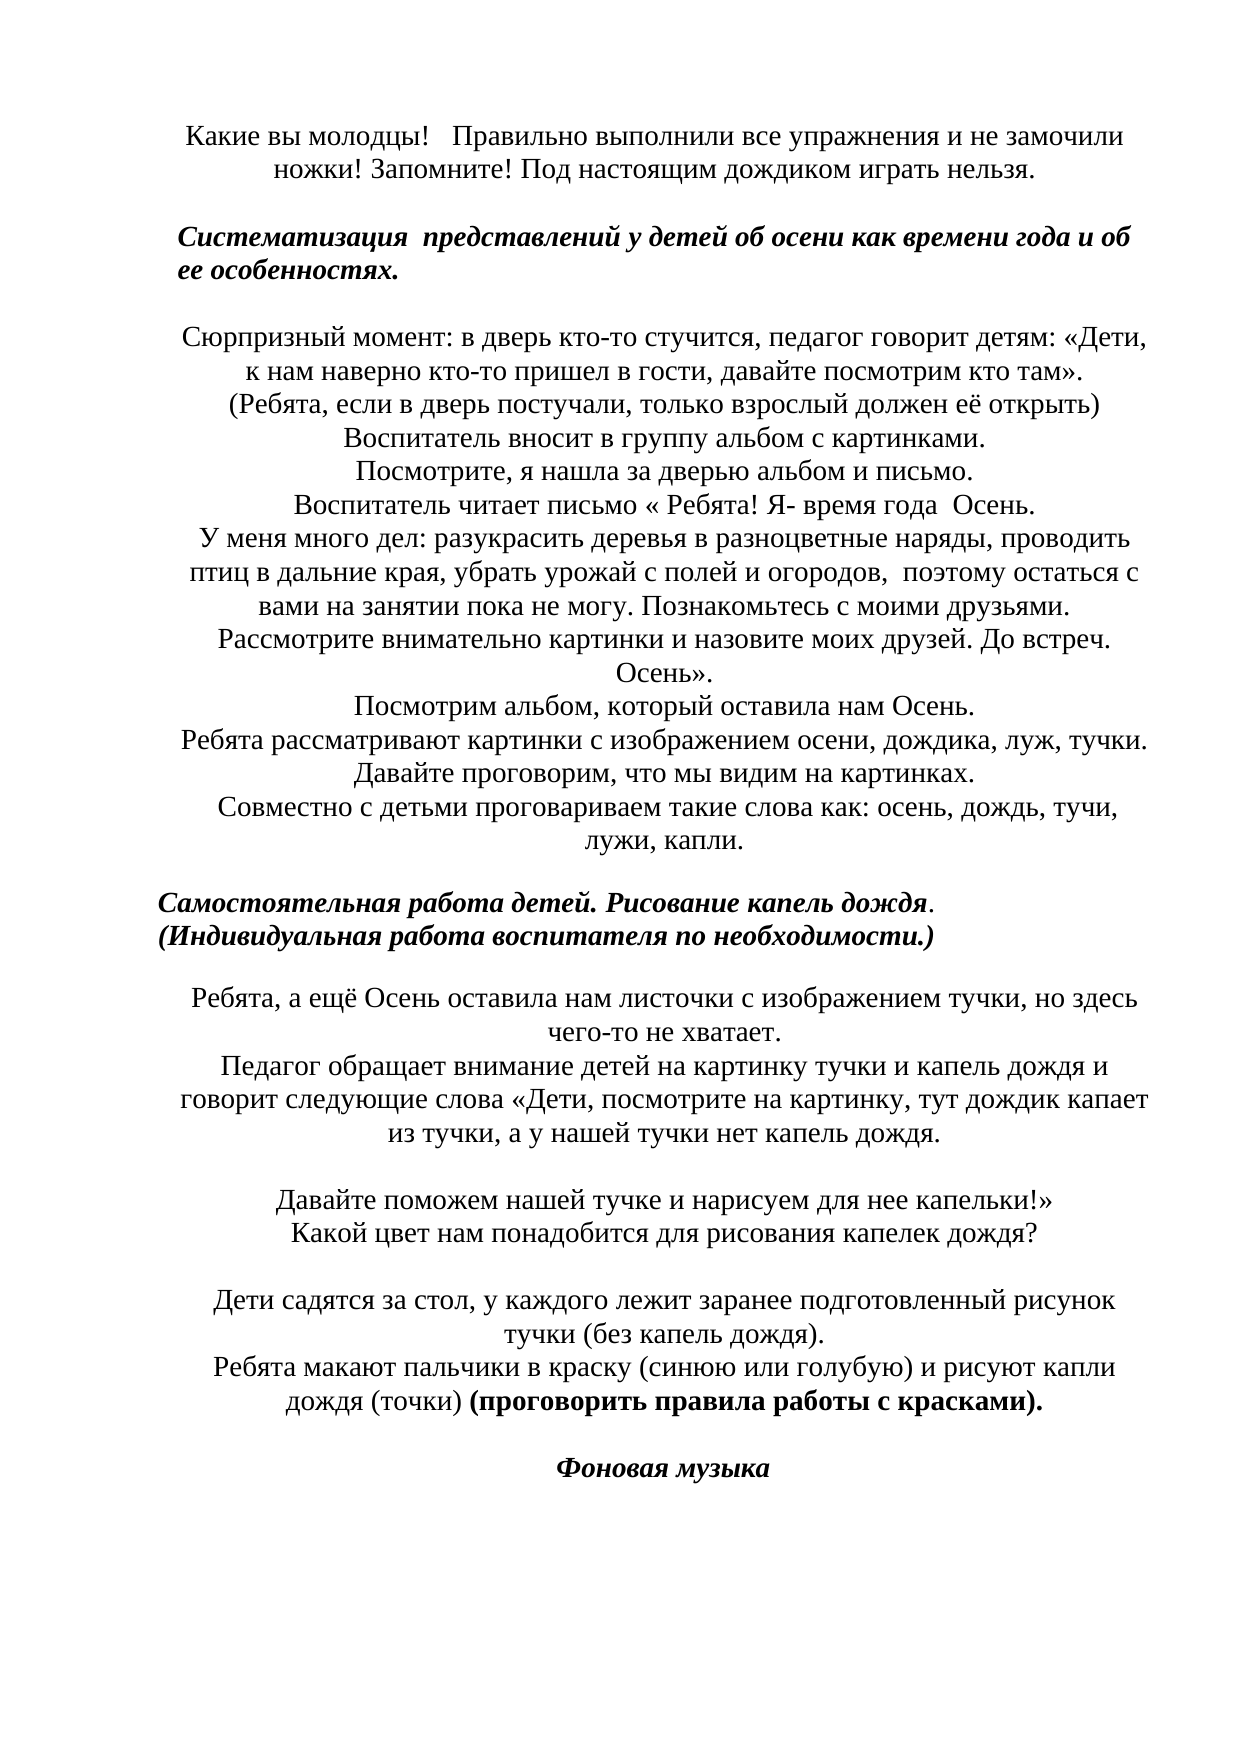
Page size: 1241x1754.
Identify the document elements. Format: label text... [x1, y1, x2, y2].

text Воспитатель вносит в группу альбом с картинками. [177, 420, 1152, 453]
text Давайте поможем нашей тучке и нарисуем для нее капельки!» [177, 1182, 1152, 1215]
text Самостоятельная работа детей. Рисование капель дождя. (Индивидуальная работа воспитателя по необходимости.) [158, 885, 1152, 952]
text Ребята макают пальчики в краску (синюю или голубую) и рисуют капли дождя (точки) (проговорить правила работы с красками). [177, 1349, 1152, 1417]
text Дети садятся за стол, у каждого лежит заранее подготовленный рисунок тучки (без капель дождя). [177, 1282, 1152, 1349]
text Совместно с детьми проговариваем такие слова как: осень, дождь, тучи, лужи, капли. [177, 789, 1152, 856]
text Посмотрите, я нашла за дверью альбом и письмо. [177, 453, 1152, 487]
text Сюрпризный момент: в дверь кто-то стучится, педагог говорит детям: «Дети, к нам наверно кто-то пришел в гости, давайте посмотрим кто там». [177, 319, 1152, 386]
text Фоновая музыка [177, 1450, 1152, 1484]
text Систематизация представлений у детей об осени как времени года и об ее особенностях. [177, 219, 1152, 286]
text Посмотрим альбом, который оставила нам Осень. [177, 688, 1152, 722]
text Ребята рассматривают картинки с изображением осени, дождика, луж, тучки. [177, 722, 1152, 755]
text У меня много дел: разукрасить деревья в разноцветные наряды, проводить птиц в дальние края, убрать урожай с полей и огородов, поэтому остаться с вами на занятии пока не могу. Познакомьтесь с моими друзьями. Рассмотрите внимательно картинки и назовите моих друзей. До встреч. Осень». [177, 521, 1152, 688]
text Ребята, а ещё Осень оставила нам листочки с изображением тучки, но здесь чего-то не хватает. Педагог обращает внимание детей на картинку тучки и капель дождя и говорит следующие слова «Дети, посмотрите на картинку, тут дождик капает из тучки, а у нашей тучки нет капель дождя. [177, 981, 1152, 1148]
text Какой цвет нам понадобится для рисования капелек дождя? [177, 1215, 1152, 1249]
text Давайте проговорим, что мы видим на картинках. [177, 755, 1152, 789]
text Воспитатель читает письмо « Ребята! Я- время года Осень. [177, 487, 1152, 521]
text (Ребята, если в дверь постучали, только взрослый должен её открыть) [177, 386, 1152, 420]
text Какие вы молодцы! Правильно выполнили все упражнения и не замочили ножки! Запомните! Под настоящим дождиком играть нельзя. [158, 118, 1152, 185]
